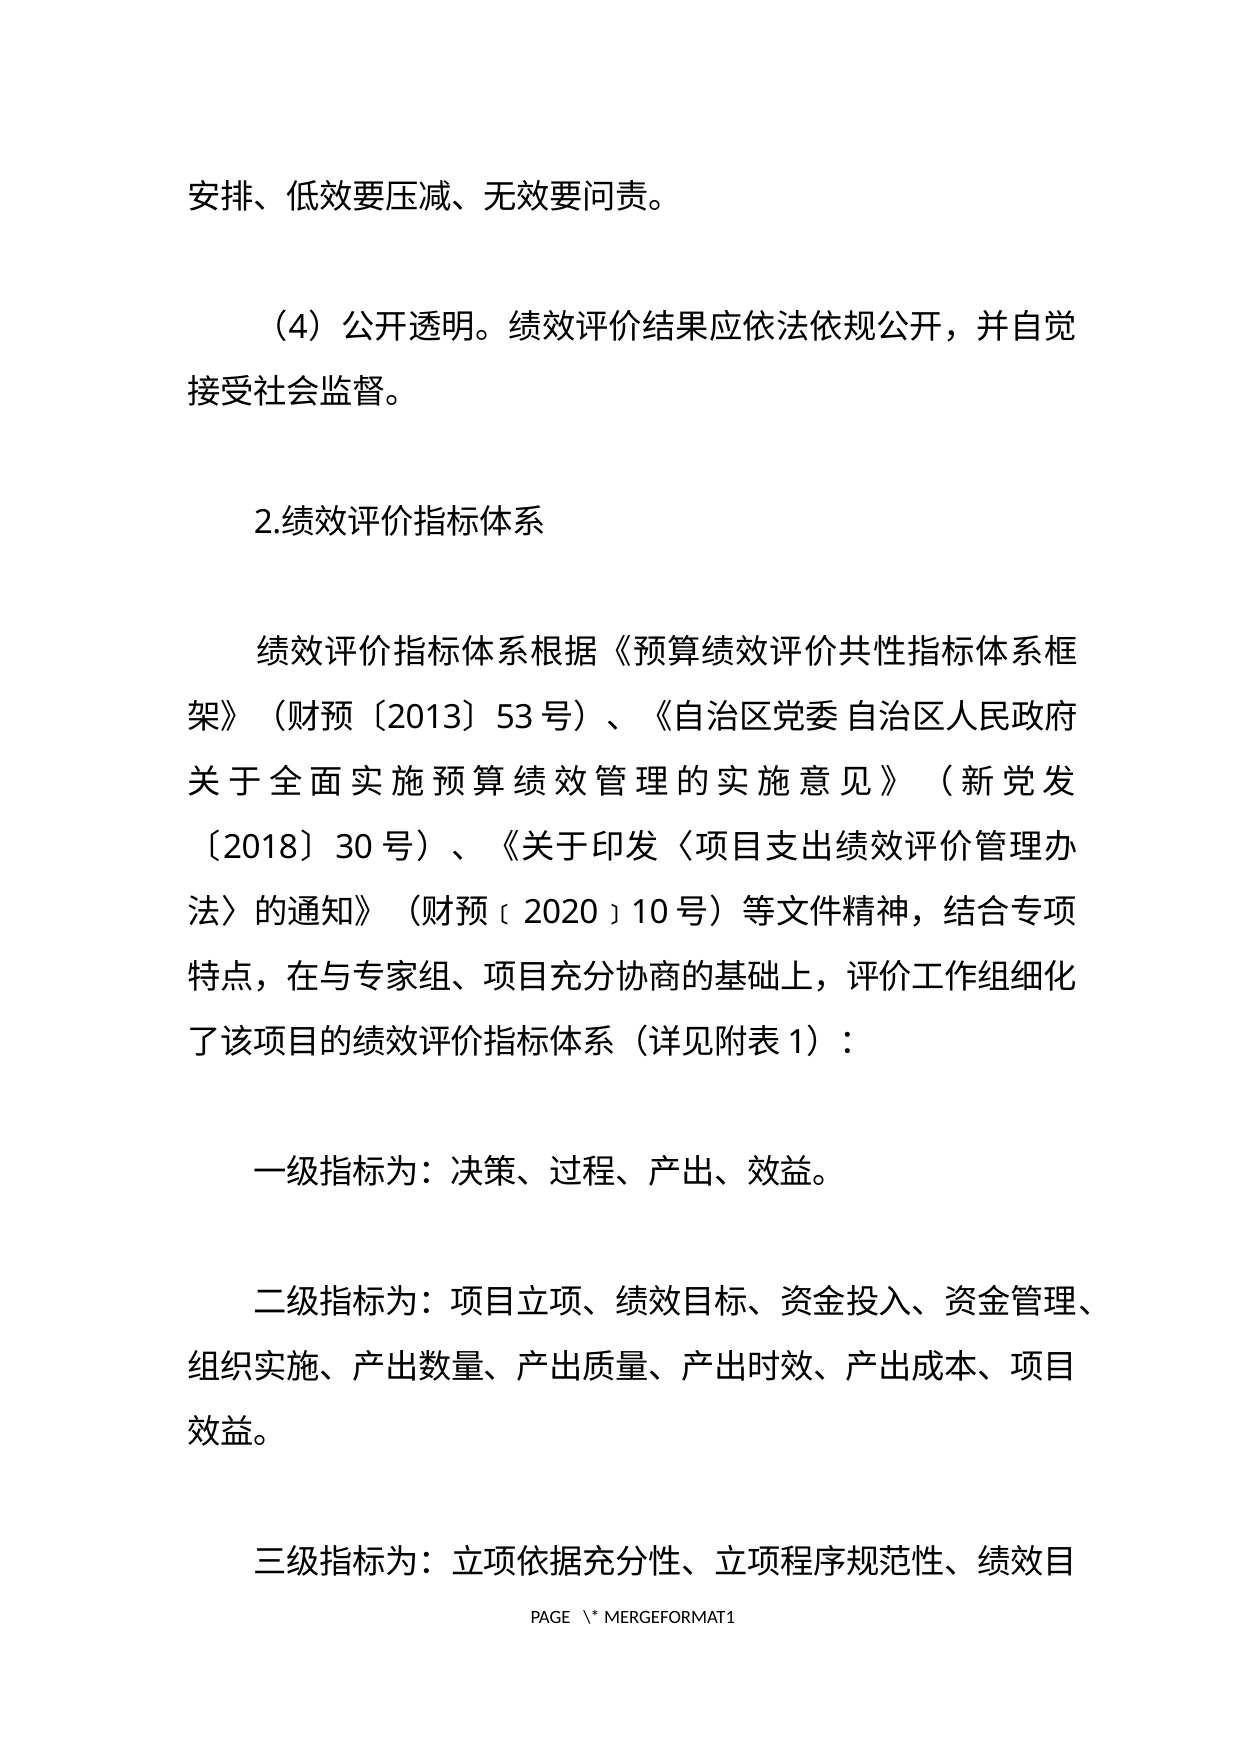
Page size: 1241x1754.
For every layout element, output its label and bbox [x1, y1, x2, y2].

text [187, 162, 1078, 1592]
